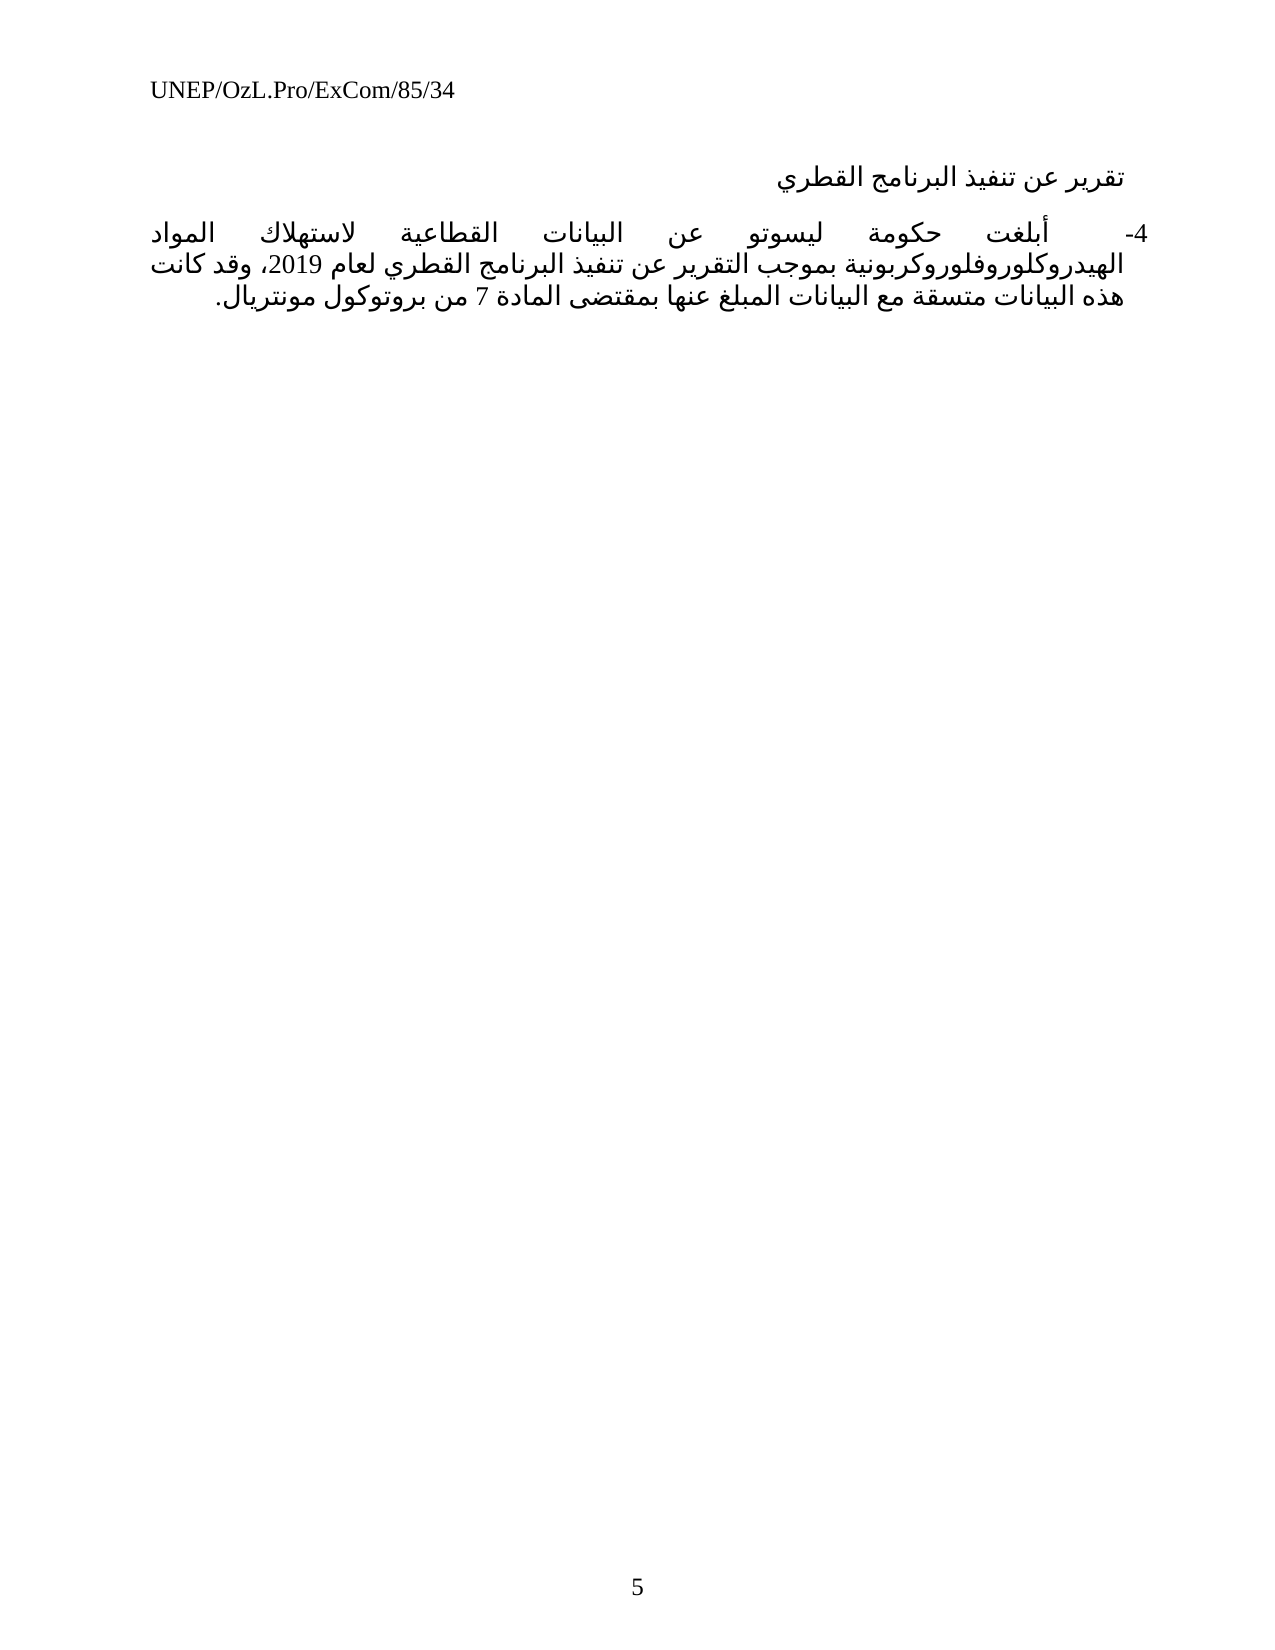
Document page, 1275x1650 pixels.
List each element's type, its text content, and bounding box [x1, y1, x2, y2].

text تقرير عن تنفيذ البرنامج القطري [150, 161, 1125, 192]
list أبلغت حكومة ليسوتو عن البيانات القطاعية لاستھلاك المواد الھيدروكلوروفلوروكربونية بموجب التقرير عن تنفيذ البرنامج القطري لعام 2019، وقد كانت ھذه البيانات متسقة مع البيانات المبلغ عنھا بمقتضى المادة 7 من بروتوكول مونتريال. [150, 217, 1125, 311]
